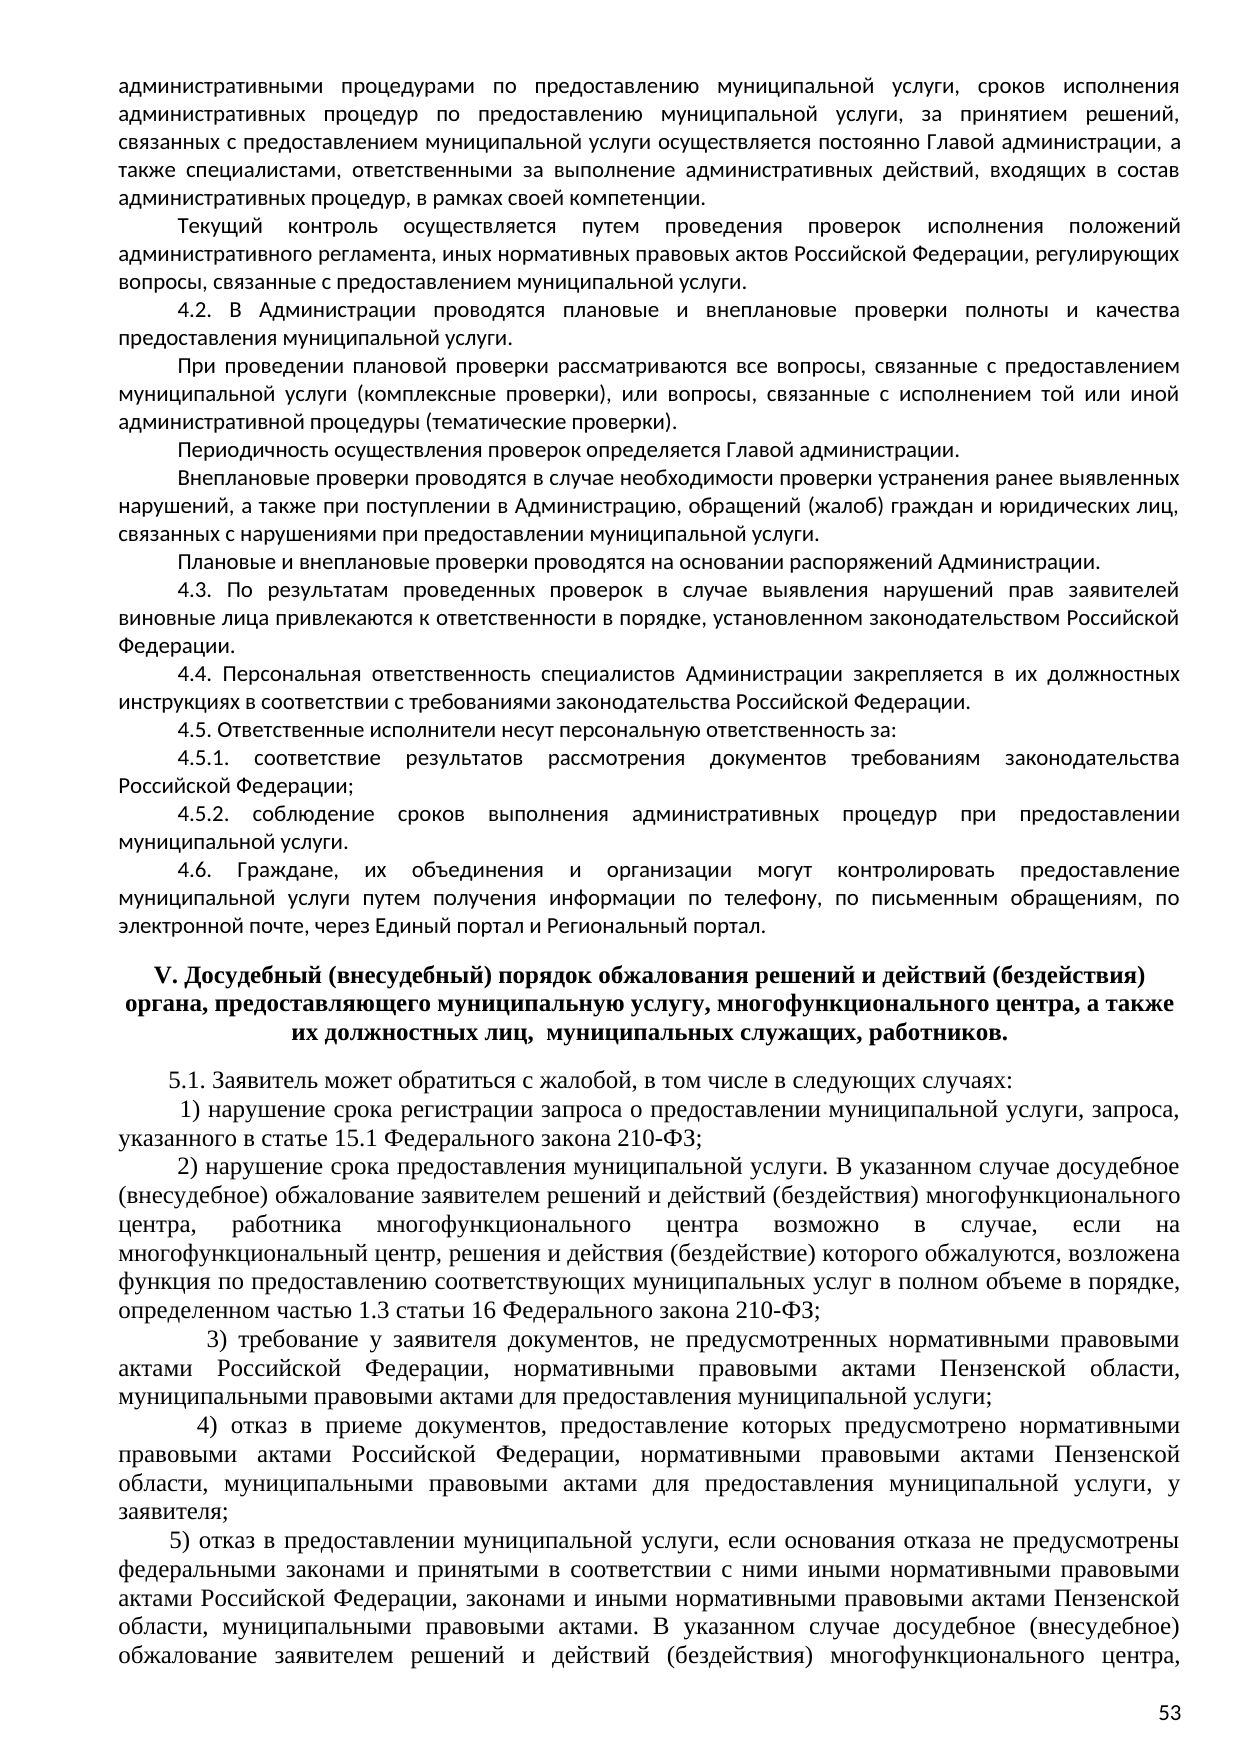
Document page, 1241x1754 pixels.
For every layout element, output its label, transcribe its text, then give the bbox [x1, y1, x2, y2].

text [118, 71, 1181, 211]
text 1) нарушение срока регистрации запроса о предоставлении муниципальной услуги, запроса, указанного в статье 15.1 Федерального закона 210-ФЗ; [118, 1094, 1181, 1151]
text Внеплановые проверки проводятся в случае необходимости проверки устранения ранее выявленных нарушений, а также при поступлении в Администрацию, обращений (жалоб) граждан и юридических лиц, связанных с нарушениями при предоставлении муниципальной услуги. [118, 463, 1181, 547]
text Плановые и внеплановые проверки проводятся на основании распоряжений Администрации. [118, 547, 1181, 575]
text 2) нарушение срока предоставления муниципальной услуги. В указанном случае досудебное (внесудебное) обжалование заявителем решений и действий (бездействия) многофункционального центра, работника многофункционального центра возможно в случае, если на многофункциональный центр, решения и действия (бездействие) которого обжалуются, возложена функция по предоставлению соответствующих муниципальных услуг в полном объеме в порядке, определенном частью 1.3 статьи 16 Федерального закона 210-ФЗ; [118, 1151, 1181, 1324]
text 3) требование у заявителя документов, не предусмотренных нормативными правовыми актами Российской Федерации, нормативными правовыми актами Пензенской области, муниципальными правовыми актами для предоставления муниципальной услуги; [118, 1324, 1181, 1410]
text При проведении плановой проверки рассматриваются все вопросы, связанные с предоставлением муниципальной услуги (комплексные проверки), или вопросы, связанные с исполнением той или иной административной процедуры (тематические проверки). [118, 351, 1181, 435]
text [118, 1525, 1181, 1669]
text 4.5.2. соблюдение сроков выполнения административных процедур при предоставлении муниципальной услуги. [118, 799, 1181, 855]
text 4.6. Граждане, их объединения и организации могут контролировать предоставление муниципальной услуги путем получения информации по телефону, по письменным обращениям, по электронной почте, через Единый портал и Региональный портал. [118, 855, 1181, 939]
text Периодичность осуществления проверок определяется Главой администрации. [118, 435, 1181, 463]
text V. Досудебный (внесудебный) порядок обжалования решений и действий (бездействия) органа, предоставляющего муниципальную услугу, многофункционального центра, а также их должностных лиц, муниципальных служащих, работников. [118, 960, 1181, 1046]
text 4.4. Персональная ответственность специалистов Администрации закрепляется в их должностных инструкциях в соответствии с требованиями законодательства Российской Федерации. [118, 659, 1181, 715]
text 4.5.1. соответствие результатов рассмотрения документов требованиям законодательства Российской Федерации; [118, 743, 1181, 799]
text 4.3. По результатам проведенных проверок в случае выявления нарушений прав заявителей виновные лица привлекаются к ответственности в порядке, установленном законодательством Российской Федерации. [118, 575, 1181, 659]
text 4.5. Ответственные исполнители несут персональную ответственность за: [118, 715, 1181, 743]
text 5.1. Заявитель может обратиться с жалобой, в том числе в следующих случаях: [118, 1065, 1181, 1094]
text Текущий контроль осуществляется путем проведения проверок исполнения положений административного регламента, иных нормативных правовых актов Российской Федерации, регулирующих вопросы, связанные с предоставлением муниципальной услуги. [118, 211, 1181, 295]
text 4.2. В Администрации проводятся плановые и внеплановые проверки полноты и качества предоставления муниципальной услуги. [118, 295, 1181, 351]
text 4) отказ в приеме документов, предоставление которых предусмотрено нормативными правовыми актами Российской Федерации, нормативными правовыми актами Пензенской области, муниципальными правовыми актами для предоставления муниципальной услуги, у заявителя; [118, 1410, 1181, 1525]
